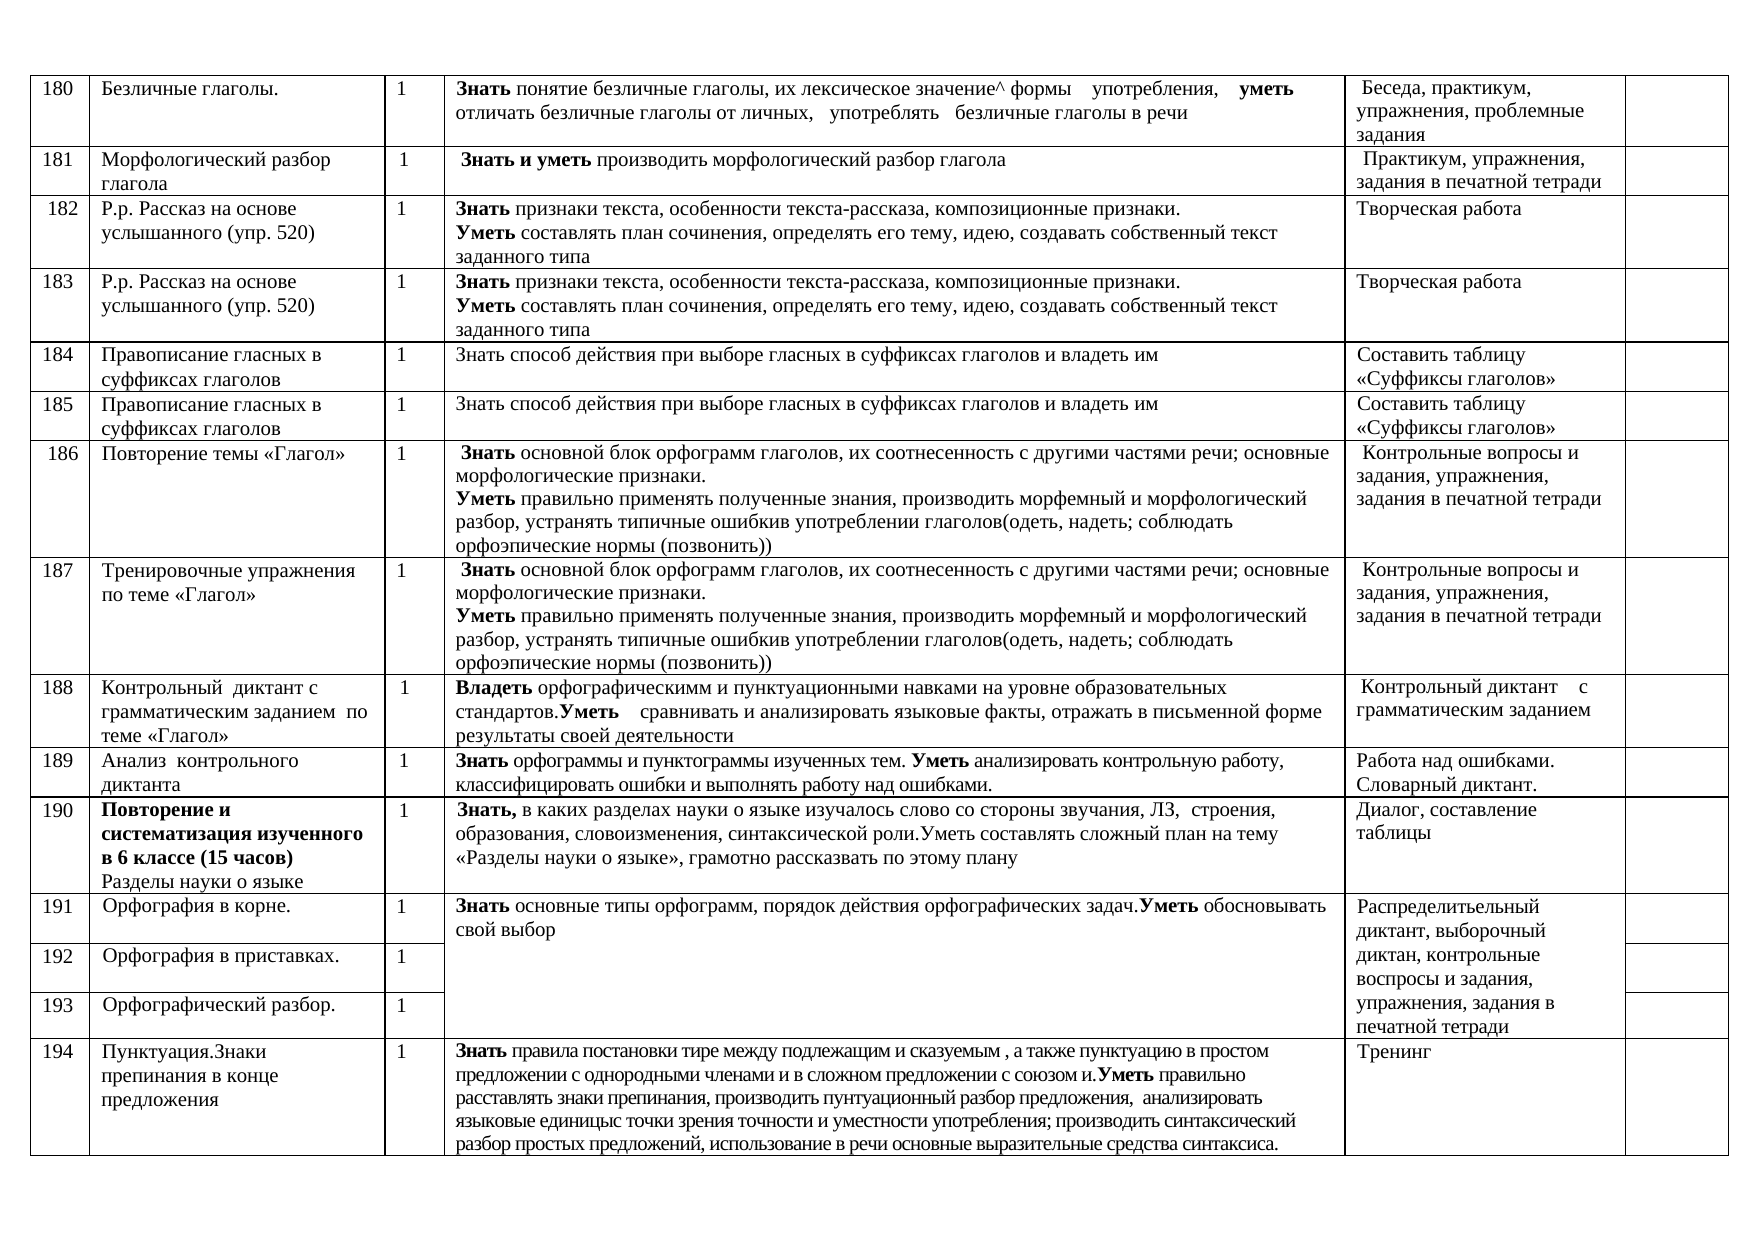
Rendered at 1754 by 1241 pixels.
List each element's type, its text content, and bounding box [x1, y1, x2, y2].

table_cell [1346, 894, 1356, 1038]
table_cell Орфографический разбор. [90, 993, 384, 1038]
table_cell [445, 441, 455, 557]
table_cell 1 [386, 748, 444, 796]
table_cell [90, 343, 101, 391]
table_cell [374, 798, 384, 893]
table_cell [1626, 748, 1728, 796]
table_cell 1 [386, 147, 444, 195]
table_cell 190 [31, 798, 89, 893]
table_cell 1 [386, 441, 444, 557]
table_cell P.p. Рассказ на основе услышанного (упр. 520) [90, 196, 384, 268]
table_cell P.p. Рассказ на основе услышанного (упр. 520) [90, 269, 384, 341]
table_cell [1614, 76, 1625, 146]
table_cell [1626, 944, 1728, 992]
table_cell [445, 76, 1344, 146]
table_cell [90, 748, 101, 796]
table_cell 1 [386, 894, 444, 942]
table_cell Диалог, составление таблицы [1346, 798, 1625, 893]
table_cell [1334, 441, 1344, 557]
table_cell 182 [31, 196, 89, 268]
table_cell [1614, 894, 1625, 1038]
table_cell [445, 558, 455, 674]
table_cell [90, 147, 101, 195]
table_cell [1626, 1039, 1728, 1155]
table_cell [1626, 894, 1728, 942]
table_cell 1 [386, 76, 444, 146]
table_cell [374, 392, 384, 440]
table_cell Составить таблицу «Суффиксы глаголов» [1346, 343, 1625, 391]
table_cell 1 [386, 196, 444, 268]
table_cell 189 [31, 748, 89, 796]
table_cell [1626, 392, 1728, 440]
table_cell 1 [386, 1039, 444, 1155]
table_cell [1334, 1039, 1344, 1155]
table_cell [1626, 798, 1728, 893]
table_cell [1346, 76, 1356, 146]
table_cell Знать способ действия при выборе гласных в суффиксах глаголов и владеть им [445, 343, 1344, 391]
table_cell [1626, 441, 1728, 557]
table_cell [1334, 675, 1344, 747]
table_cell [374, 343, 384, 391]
table_cell Контрольные вопросы и задания, упражнения, задания в печатной тетради [1346, 441, 1625, 557]
table_cell Тренинг [1346, 1039, 1625, 1155]
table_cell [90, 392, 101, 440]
table_cell 187 [31, 558, 89, 674]
table_cell Знать признаки текста, особенности текста-рассказа, композиционные признаки. Уметь составлять план сочинения, определять его тему, идею, создавать собственный текст заданного типа [445, 269, 1344, 341]
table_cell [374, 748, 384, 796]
table_cell Знать способ действия при выборе гласных в суффиксах глаголов и владеть им [445, 392, 1344, 440]
table_cell Знать и уметь производить морфологический разбор глагола [445, 147, 1344, 195]
table_cell Орфография в корне. [90, 894, 384, 942]
table_cell [1626, 76, 1728, 146]
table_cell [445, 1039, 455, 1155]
table_cell Контрольные вопросы и задания, упражнения, задания в печатной тетради [1346, 558, 1625, 674]
table_cell Орфография в приставках. [90, 944, 384, 992]
table_cell 1 [386, 944, 444, 992]
table_cell 1 [386, 558, 444, 674]
table_cell Знать орфограммы и пунктограммы изученных тем. Уметь анализировать контрольную работу, классифицировать ошибки и выполнять работу над ошибками. [445, 748, 1344, 796]
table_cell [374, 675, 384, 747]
table_cell 185 [31, 392, 89, 440]
table_cell Знать, в каких разделах науки о языке изучалось слово со стороны звучания, ЛЗ, строения, образования, словоизменения, синтаксической роли.Уметь составлять сложный план на тему «Разделы науки о языке», грамотно рассказвать по этому плану [445, 798, 1344, 893]
table_cell Знать основные типы орфограмм, порядок действия орфографических задач.Уметь обосновывать свой выбор [445, 894, 1344, 1038]
table_cell 1 [386, 392, 444, 440]
table_cell 194 [31, 1039, 89, 1155]
table_cell [1626, 558, 1728, 674]
table_cell Практикум, упражнения, задания в печатной тетради [1346, 147, 1625, 195]
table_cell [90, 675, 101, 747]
table_cell 1 [386, 343, 444, 391]
table_cell Работа над ошибками. Словарный диктант. [1346, 748, 1625, 796]
table_cell 1 [386, 993, 444, 1038]
table_cell 183 [31, 269, 89, 341]
table_cell Пунктуация.Знаки препинания в конце предложения [90, 1039, 384, 1155]
table_cell 1 [386, 798, 444, 893]
table_cell [1626, 147, 1728, 195]
table_cell [1626, 196, 1728, 268]
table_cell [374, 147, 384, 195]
table_cell 186 [31, 441, 89, 557]
table_cell Творческая работа [1346, 269, 1625, 341]
table_cell [1626, 269, 1728, 341]
table_cell 193 [31, 993, 89, 1038]
table_cell 191 [31, 894, 89, 942]
table_cell Безличные глаголы. [90, 76, 384, 146]
table_cell 184 [31, 343, 89, 391]
table_cell [1626, 993, 1728, 1038]
table_cell Творческая работа [1346, 196, 1625, 268]
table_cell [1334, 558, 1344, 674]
table_cell 1 [386, 675, 444, 747]
table_cell [1626, 343, 1728, 391]
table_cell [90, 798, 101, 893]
table_cell Контрольный диктант с грамматическим заданием [1346, 675, 1625, 747]
table_cell [1626, 675, 1728, 747]
table_cell Составить таблицу «Суффиксы глаголов» [1346, 392, 1625, 440]
table_cell 188 [31, 675, 89, 747]
table_cell 181 [31, 147, 89, 195]
table_cell 192 [31, 944, 89, 992]
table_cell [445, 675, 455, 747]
table_cell Повторение темы «Глагол» [90, 441, 384, 557]
table_cell 1 [386, 269, 444, 341]
table_cell Тренировочные упражнения по теме «Глагол» [90, 558, 384, 674]
table_cell Знать признаки текста, особенности текста-рассказа, композиционные признаки. Уметь составлять план сочинения, определять его тему, идею, создавать собственный текст заданного типа [445, 196, 1344, 268]
table_cell 180 [31, 76, 89, 146]
